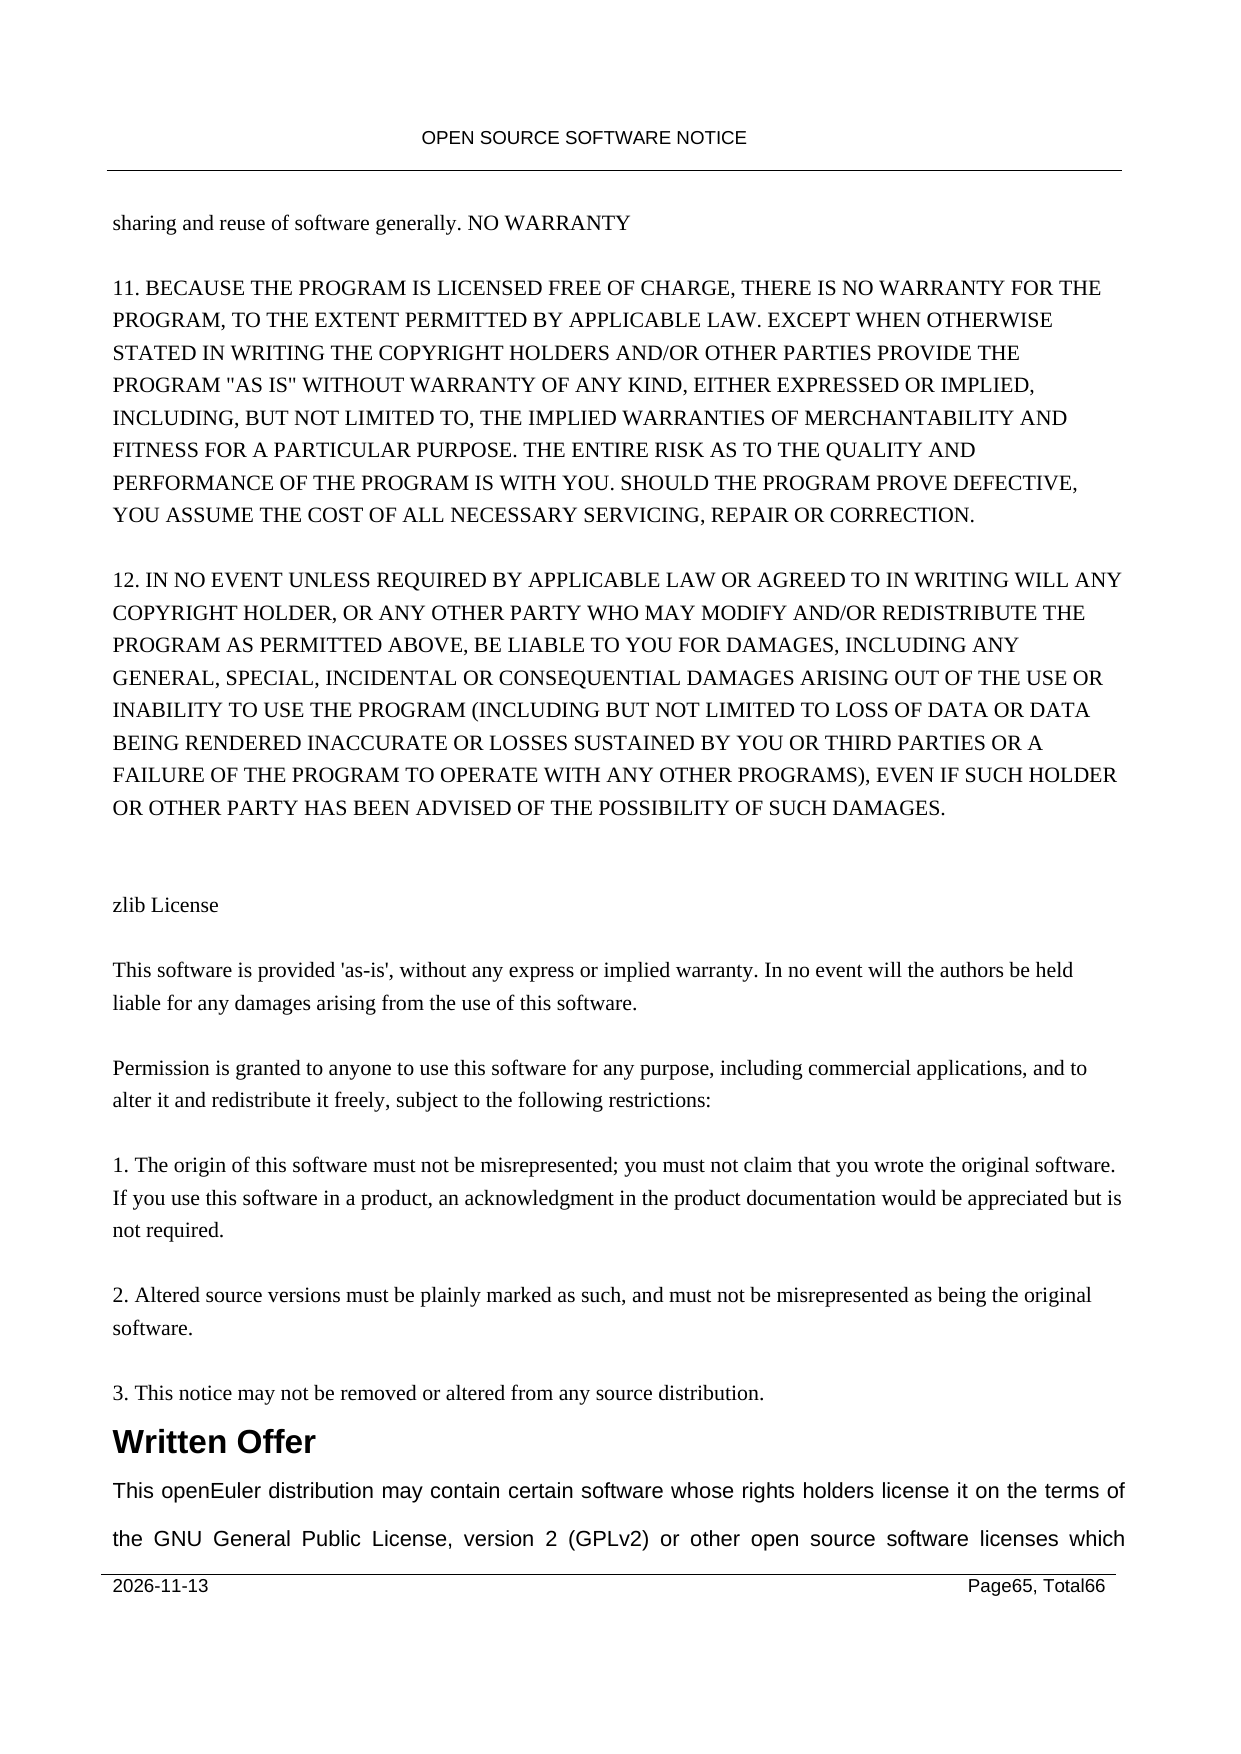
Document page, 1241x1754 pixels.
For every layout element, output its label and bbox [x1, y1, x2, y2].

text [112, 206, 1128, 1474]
text [112, 1474, 1128, 1555]
